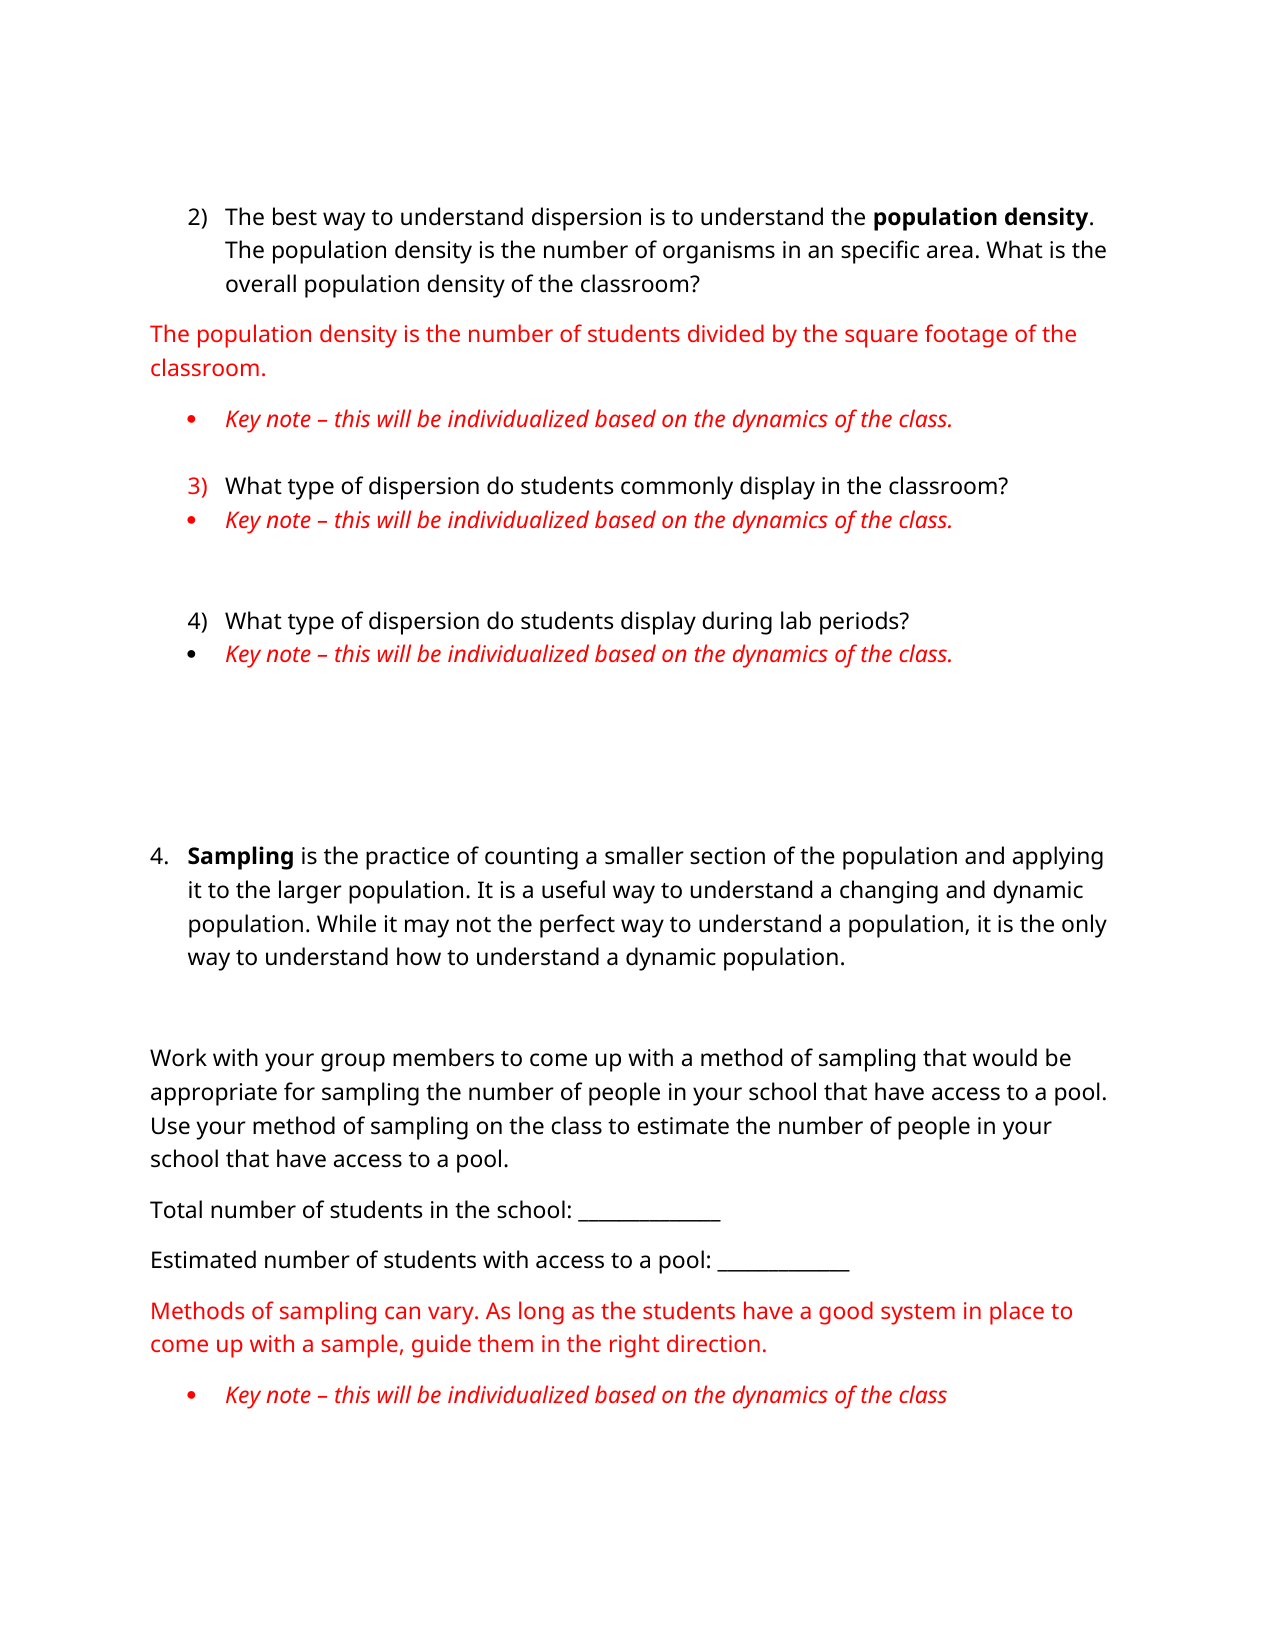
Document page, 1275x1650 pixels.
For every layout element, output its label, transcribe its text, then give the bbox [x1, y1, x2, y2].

list What type of dispersion do students display during lab periods? [187, 604, 1125, 636]
text Work with your group members to come up with a method of sampling that would be appropriate for sampling the number of people in your school that have access to a pool. Use your method of sampling on the class to estimate the number of people in your school that have access to a pool. [150, 1042, 1125, 1174]
text Total number of students in the school: ______________ [150, 1194, 1125, 1225]
list Key note – this will be individualized based on the dynamics of the class. [187, 402, 1125, 434]
text Estimated number of students with access to a pool: _____________ [150, 1244, 1125, 1275]
list The best way to understand dispersion is to understand the population density. The population density is the number of organisms in an specific area. What is the overall population density of the classroom? [187, 200, 1125, 299]
text The population density is the number of students divided by the square footage of the classroom. [150, 318, 1125, 383]
list Key note – this will be individualized based on the dynamics of the class [187, 1379, 1125, 1410]
list Key note – this will be individualized based on the dynamics of the class. [187, 504, 1125, 535]
list Key note – this will be individualized based on the dynamics of the class. [187, 638, 1125, 669]
list What type of dispersion do students commonly display in the classroom? [187, 470, 1125, 501]
text Methods of sampling can vary. As long as the students have a good system in place to come up with a sample, guide them in the right direction. [150, 1294, 1125, 1359]
list Sampling is the practice of counting a smaller section of the population and applying it to the larger population. It is a useful way to understand a changing and dynamic population. While it may not the perfect way to understand a population, it is the only way to understand how to understand a dynamic population. [150, 840, 1125, 972]
